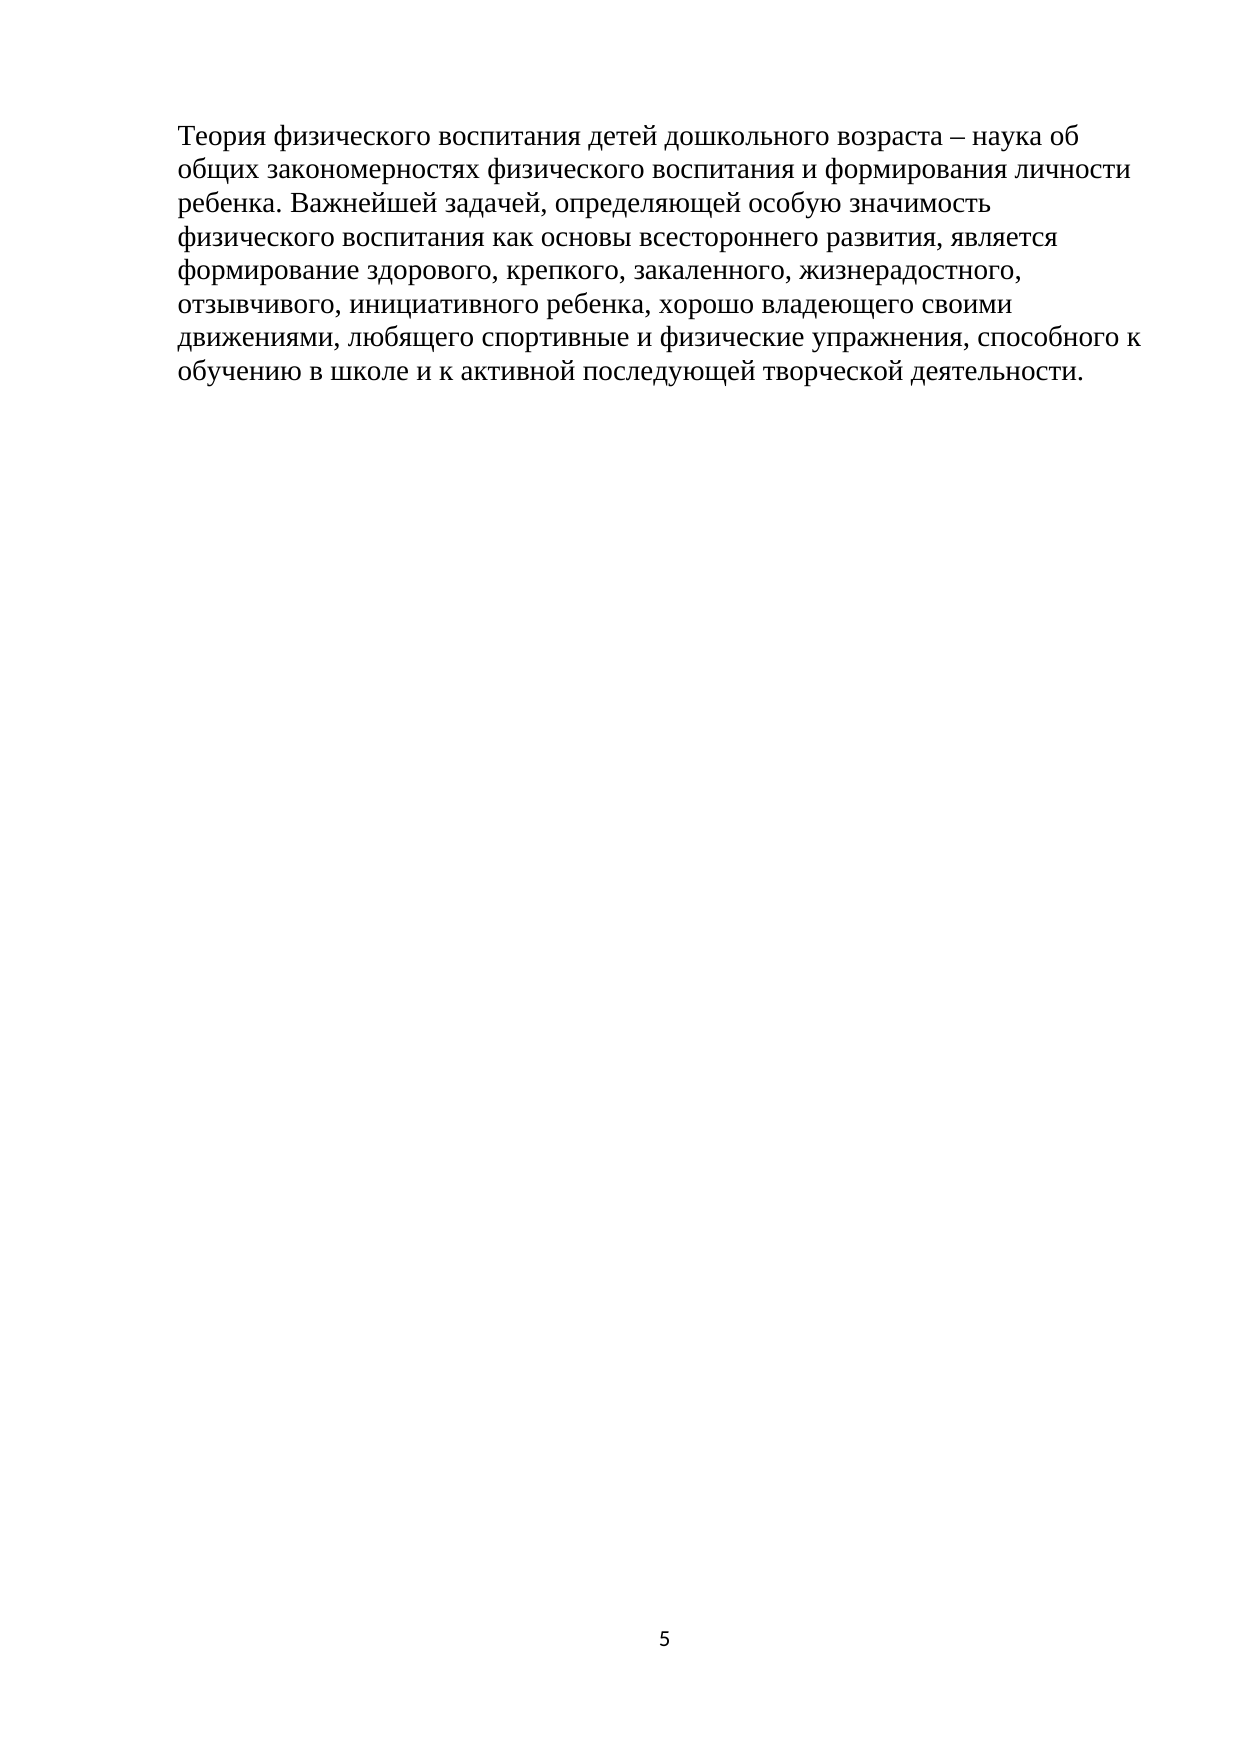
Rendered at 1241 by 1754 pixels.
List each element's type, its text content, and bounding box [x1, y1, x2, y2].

text Теория физического воспитания детей дошкольного возраста – наука об общих закономерностях физического воспитания и формирования личности ребенка. Важнейшей задачей, определяющей особую значимость физического воспитания как основы всестороннего развития, является формирование здорового, крепкого, закаленного, жизнерадостного, отзывчивого, инициативного ребенка, хорошо владеющего своими движениями, любящего спортивные и физические упражнения, способного к обучению в школе и к активной последующей творческой деятельности. [177, 118, 1152, 386]
